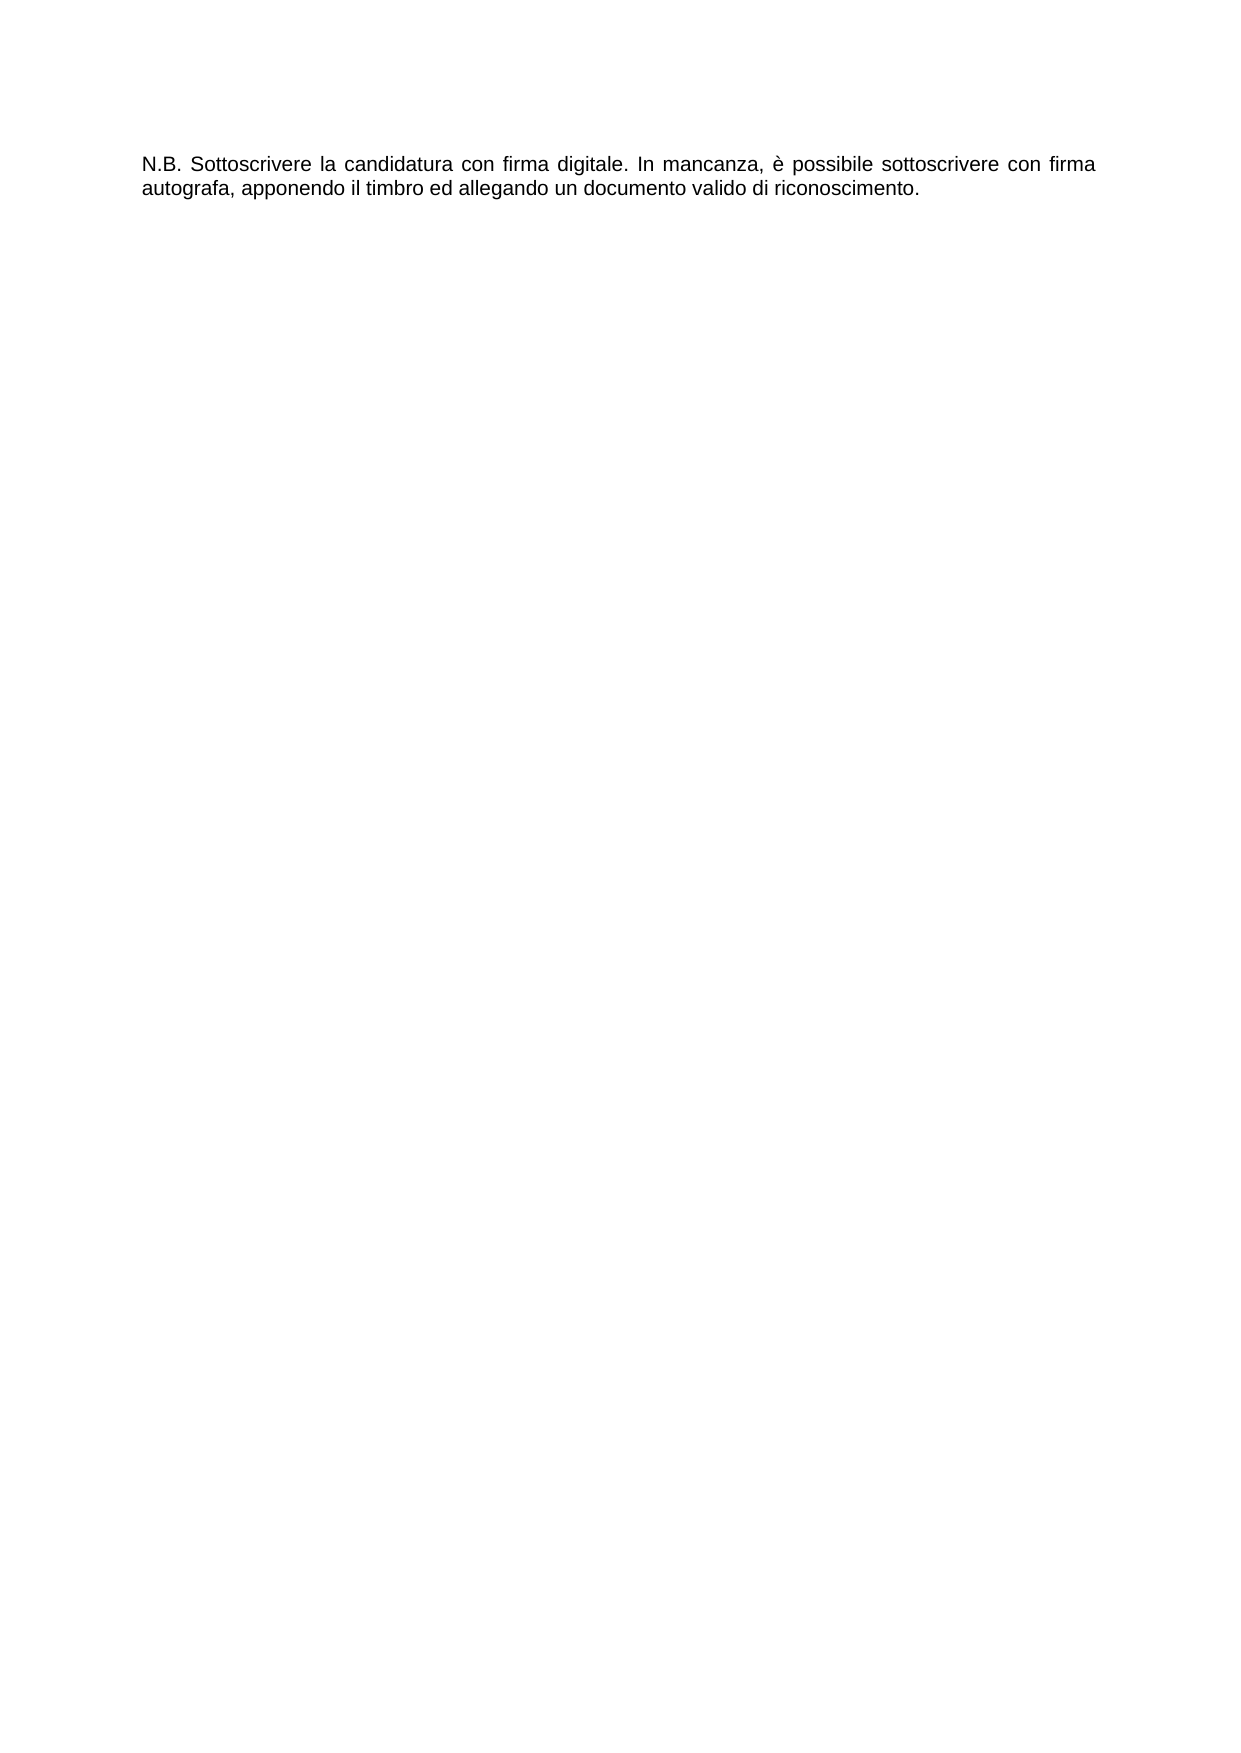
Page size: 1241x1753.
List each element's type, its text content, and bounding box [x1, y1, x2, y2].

text N.B. Sottoscrivere la candidatura con firma digitale. In mancanza, è possibile sottoscrivere con firma autografa, apponendo il timbro ed allegando un documento valido di riconoscimento. [142, 152, 1096, 200]
